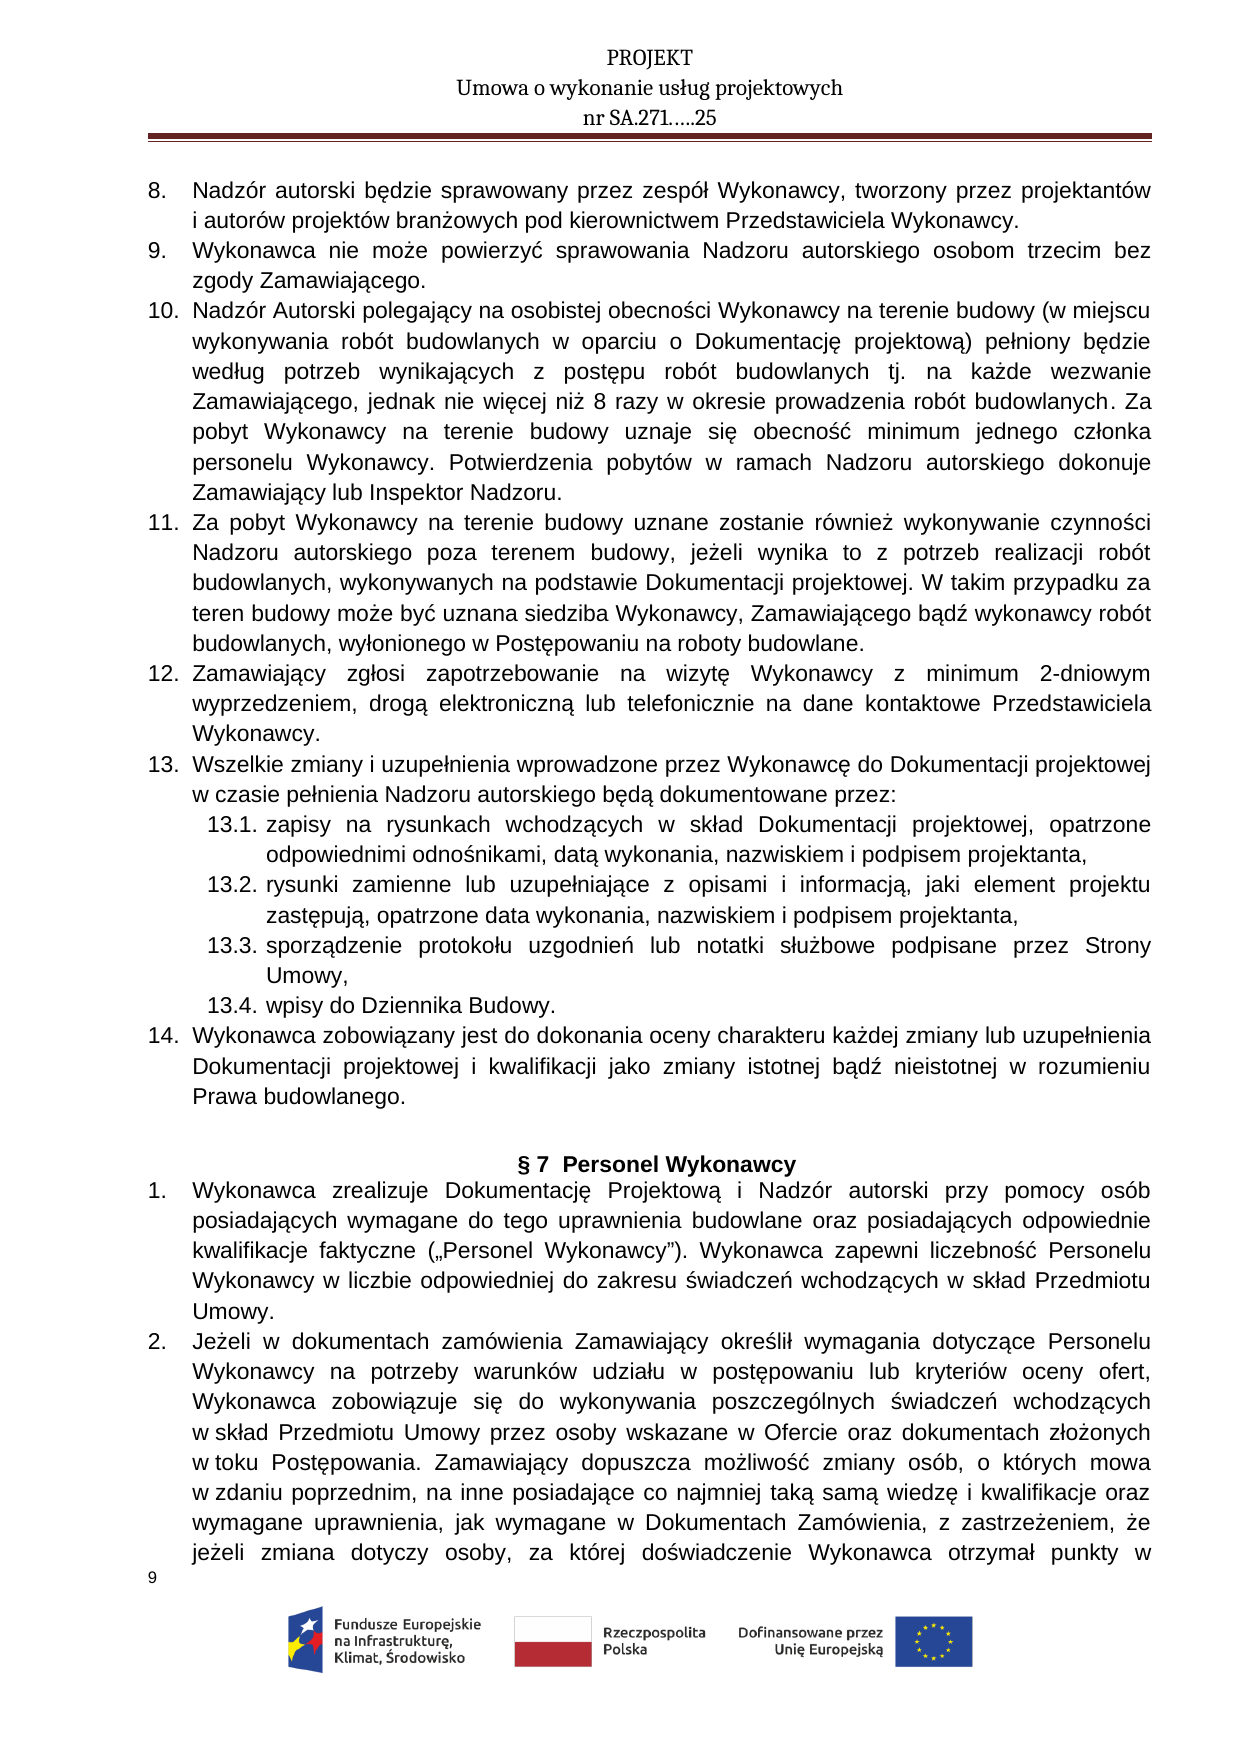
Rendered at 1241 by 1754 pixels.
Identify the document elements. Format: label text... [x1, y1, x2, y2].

subtitle Zamawiający zgłosi zapotrzebowanie na wizytę Wykonawcy z minimum 2-dniowym wyprzedzeniem, drogą elektroniczną lub telefonicznie na dane kontaktowe Przedstawiciela Wykonawcy. [148, 660, 1152, 747]
picture [271, 1589, 991, 1690]
subtitle Personel Wykonawcy [148, 1151, 1152, 1177]
subtitle Wszelkie zmiany i uzupełnienia wprowadzone przez Wykonawcę do Dokumentacji projektowej w czasie pełnienia Nadzoru autorskiego będą dokumentowane przez: [148, 751, 1152, 807]
subtitle wpisy do Dziennika Budowy. [207, 992, 1152, 1018]
subtitle rysunki zamienne lub uzupełniające z opisami i informacją, jaki element projektu zastępują, opatrzone data wykonania, nazwiskiem i podpisem projektanta, [207, 871, 1152, 928]
subtitle Wykonawca zrealizuje Dokumentację Projektową i Nadzór autorski przy pomocy osób posiadających wymagane do tego uprawnienia budowlane oraz posiadających odpowiednie kwalifikacje faktyczne („Personel Wykonawcy”). Wykonawca zapewni liczebność Personelu Wykonawcy w liczbie odpowiedniej do zakresu świadczeń wchodzących w skład Przedmiotu Umowy. [148, 1177, 1152, 1324]
subtitle Wykonawca zobowiązany jest do dokonania oceny charakteru każdej zmiany lub uzupełnienia Dokumentacji projektowej i kwalifikacji jako zmiany istotnej bądź nieistotnej w rozumieniu Prawa budowlanego. [148, 1022, 1152, 1109]
subtitle Za pobyt Wykonawcy na terenie budowy uznane zostanie również wykonywanie czynności Nadzoru autorskiego poza terenem budowy, jeżeli wynika to z potrzeb realizacji robót budowlanych, wykonywanych na podstawie Dokumentacji projektowej. W takim przypadku za teren budowy może być uznana siedziba Wykonawcy, Zamawiającego bądź wykonawcy robót budowlanych, wyłonionego w Postępowaniu na roboty budowlane. [148, 509, 1152, 656]
subtitle Wykonawca nie może powierzyć sprawowania Nadzoru autorskiego osobom trzecim bez zgody Zamawiającego. [148, 237, 1152, 293]
subtitle Nadzór autorski będzie sprawowany przez zespół Wykonawcy, tworzony przez projektantów i autorów projektów branżowych pod kierownictwem Przedstawiciela Wykonawcy. [148, 177, 1152, 233]
subtitle zapisy na rysunkach wchodzących w skład Dokumentacji projektowej, opatrzone odpowiednimi odnośnikami, datą wykonania, nazwiskiem i podpisem projektanta, [207, 811, 1152, 867]
subtitle Nadzór Autorski polegający na osobistej obecności Wykonawcy na terenie budowy (w miejscu wykonywania robót budowlanych w oparciu o Dokumentację projektową) pełniony będzie według potrzeb wynikających z postępu robót budowlanych tj. na każde wezwanie Zamawiającego, jednak nie więcej niż 8 razy w okresie prowadzenia robót budowlanych. Za pobyt Wykonawcy na terenie budowy uznaje się obecność minimum jednego członka personelu Wykonawcy. Potwierdzenia pobytów w ramach Nadzoru autorskiego dokonuje Zamawiający lub Inspektor Nadzoru. [148, 297, 1152, 505]
subtitle sporządzenie protokołu uzgodnień lub notatki służbowe podpisane przez Strony Umowy, [207, 932, 1152, 988]
